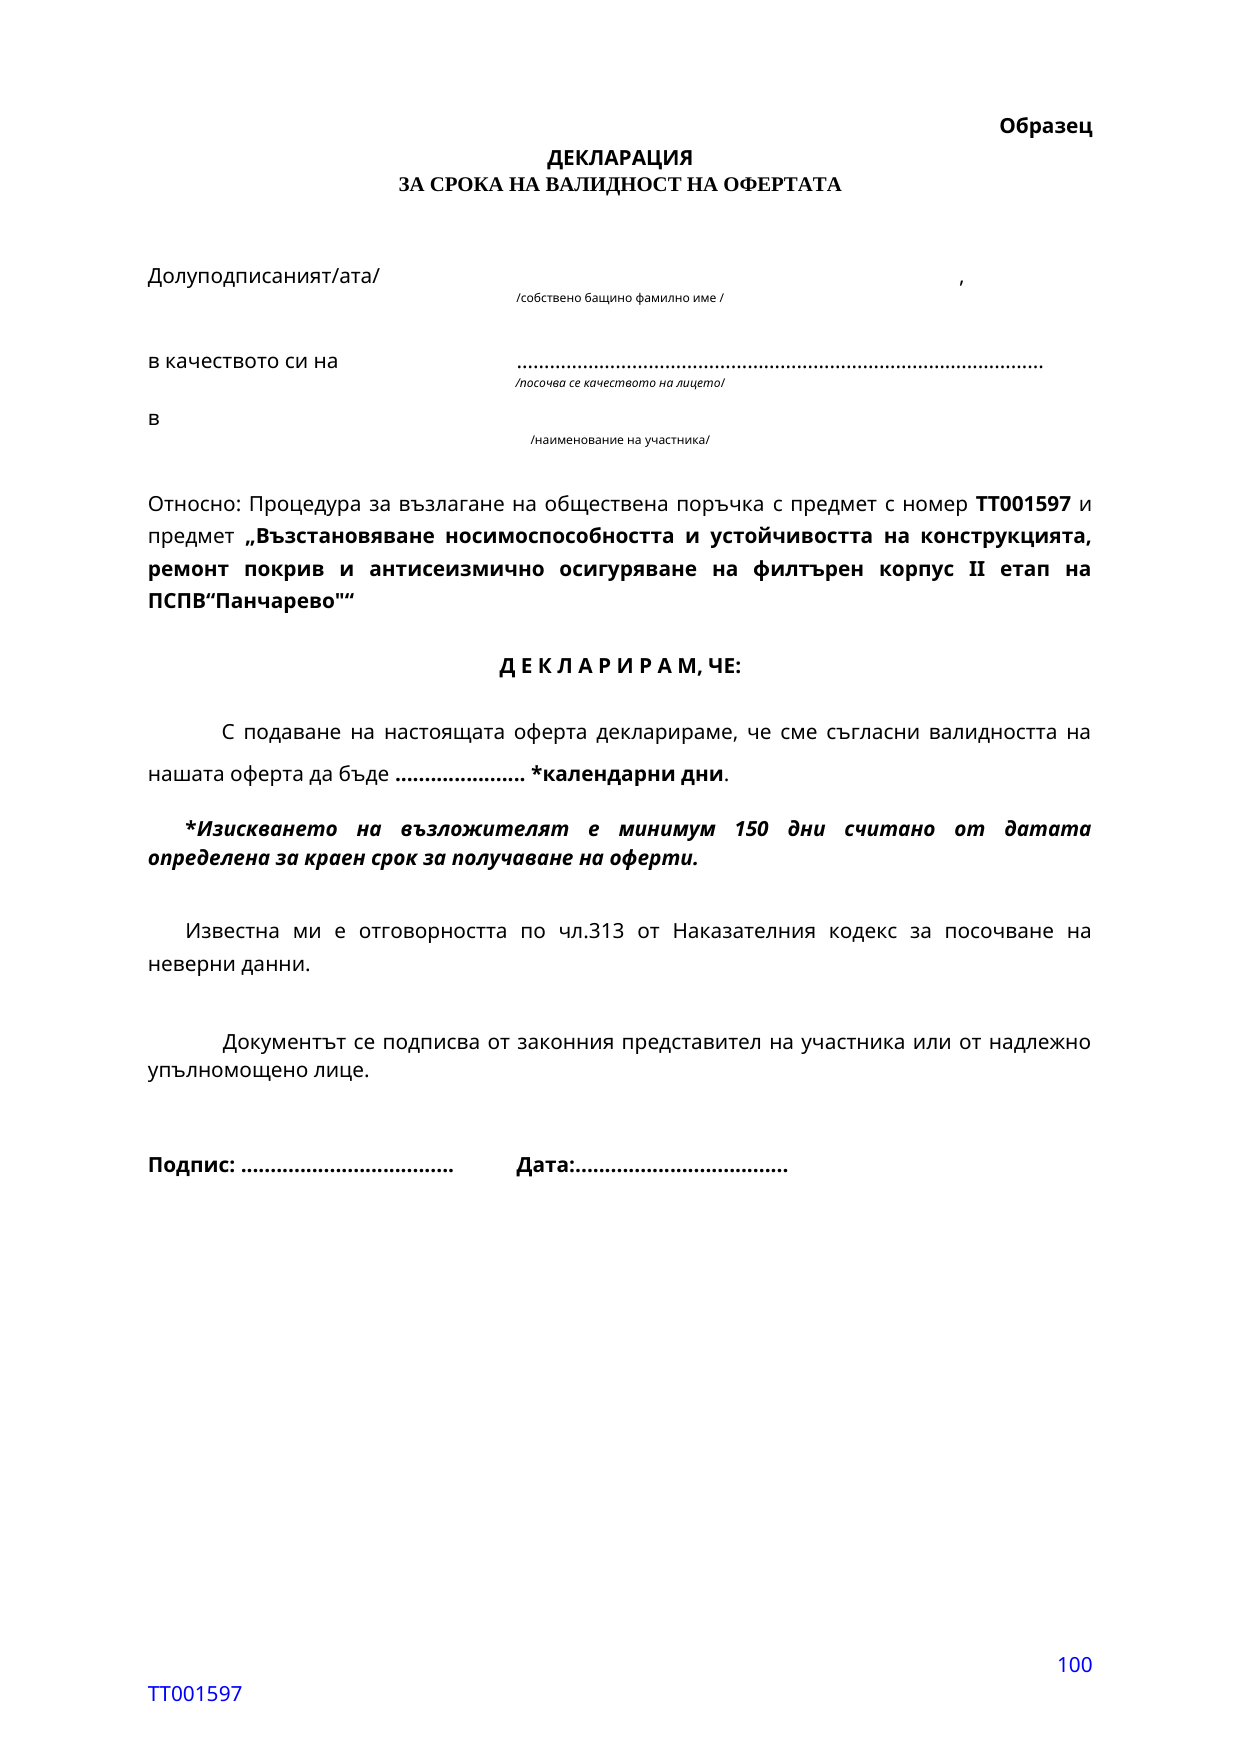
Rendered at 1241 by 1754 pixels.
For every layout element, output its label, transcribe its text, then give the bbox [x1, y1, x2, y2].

text Известна ми е отговорността по чл.313 от Наказателния кодекс за посочване на неверни данни. [148, 917, 1092, 978]
text *Изискването на възложителят е минимум 150 дни считано от датата определена за краен срок за получаване на оферти. [148, 814, 1092, 871]
text Подпис: .................................... Дата:.................................... [148, 1150, 1092, 1178]
text Долуподписаният/ата/ , [148, 261, 1092, 289]
text Образец [148, 111, 1092, 139]
text /собствено бащино фамилно име / [148, 289, 1092, 318]
text в [148, 403, 1092, 432]
text Документът се подписва от законния представител на участника или от надлежно упълномощено лице. [148, 1027, 1092, 1084]
text Д Е К Л А Р И Р А М, ЧЕ: [148, 652, 1092, 680]
text С подаване на настоящата оферта декларираме, че сме съгласни валидността на нашата оферта да бъде ...................... *календарни дни. [148, 717, 1092, 788]
text в качеството си на …………………………………………………………………………………... [148, 346, 1092, 375]
text ЗА СРОКА НА ВАЛИДНОСТ НА ОФЕРТАТА [148, 172, 1092, 196]
text Относно: Процедура за възлагане на обществена поръчка с предмет с номер ТТ001597 и предмет „Възстановяване носимоспособността и устойчивостта на конструкцията, ремонт покрив и антисеизмично осигуряване на филтърен корпус II етап на ПСПВ“Панчарево"“ [148, 489, 1092, 615]
text /посочва се качеството на лицето/ [148, 375, 1092, 403]
text ДЕКЛАРАЦИЯ [148, 143, 1092, 172]
text /наименование на участника/ [148, 432, 1092, 460]
